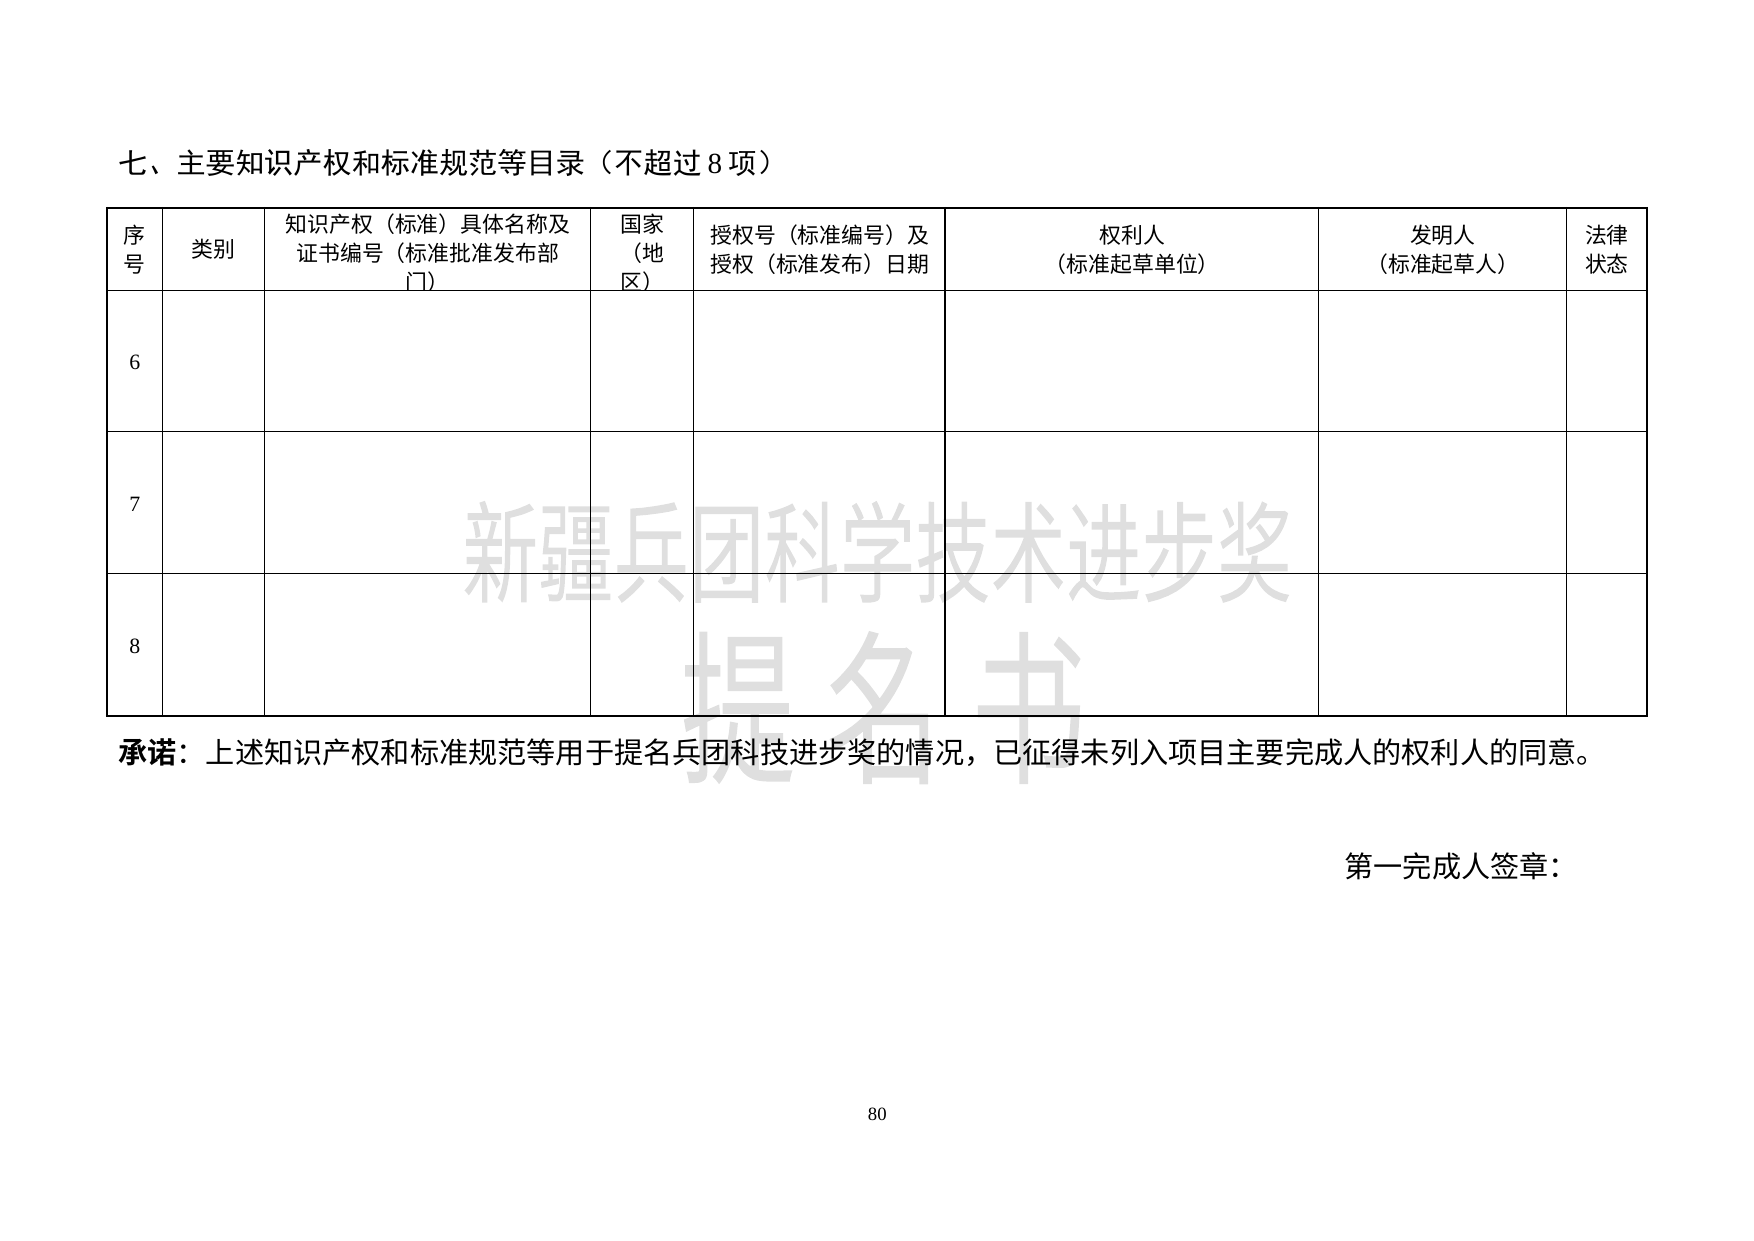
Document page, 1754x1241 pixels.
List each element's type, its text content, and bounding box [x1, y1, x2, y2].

text 第一完成人签章： [118, 843, 1577, 885]
table_cell [1567, 291, 1646, 431]
table_cell [265, 291, 590, 431]
table_cell [163, 291, 264, 431]
table_cell 发明人 （标准起草人） [1319, 209, 1566, 289]
table_cell [1567, 574, 1646, 715]
table_cell [265, 574, 590, 715]
table_cell [591, 432, 693, 573]
table_cell [694, 291, 944, 431]
table_cell [591, 291, 693, 431]
table_cell 知识产权（标准）具体名称及 证书编号（标准批准发布部门） [265, 209, 590, 289]
table_cell [1319, 291, 1566, 431]
text 承诺：上述知识产权和标准规范等用于提名兵团科技进步奖的情况，已征得未列入项目主要完成人的权利人的同意。 [118, 729, 1636, 772]
table_cell 7 [108, 432, 162, 573]
table_cell [1567, 432, 1646, 573]
table_cell 法律 状态 [1567, 209, 1646, 289]
table_cell [694, 432, 944, 573]
table_cell [946, 574, 1318, 715]
table_cell [946, 291, 1318, 431]
table_cell 序号 [108, 209, 162, 289]
table_cell [1319, 574, 1566, 715]
table_cell 8 [108, 574, 162, 715]
table_cell 6 [108, 291, 162, 431]
table_cell 国家 （地区） [591, 209, 693, 289]
table_cell [163, 574, 264, 715]
table_header 七、主要知识产权和标准规范等目录（不超过8项） [107, 118, 1647, 207]
table_cell [1319, 432, 1566, 573]
table_cell [591, 574, 693, 715]
table_cell 授权号（标准编号）及 授权（标准发布）日期 [694, 209, 944, 289]
table_cell [694, 574, 944, 715]
table_cell [265, 432, 590, 573]
table_cell [946, 432, 1318, 573]
table_cell 类别 [163, 209, 264, 289]
table_cell [163, 432, 264, 573]
table_cell 权利人 （标准起草单位） [946, 209, 1318, 289]
